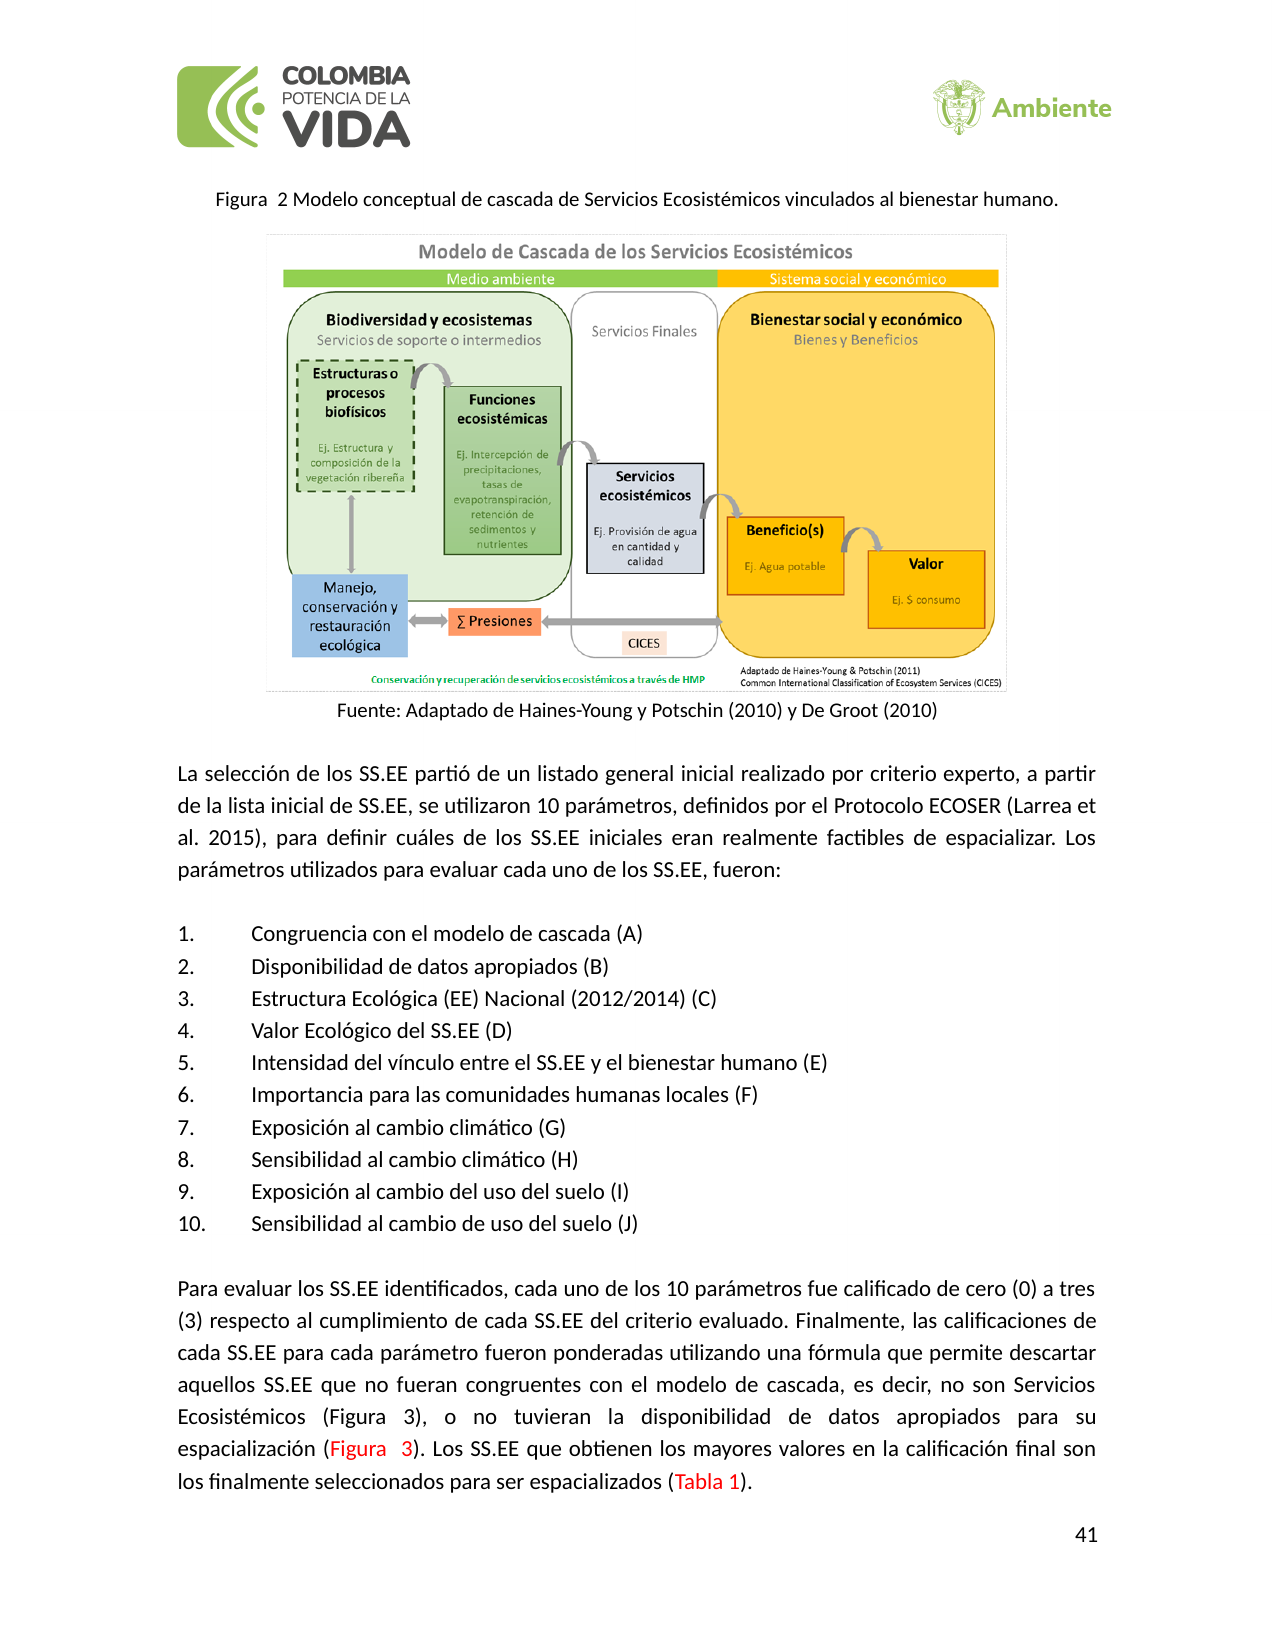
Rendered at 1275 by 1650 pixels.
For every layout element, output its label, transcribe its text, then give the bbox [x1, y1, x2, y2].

list Estructura Ecológica (EE) Nacional (2012/2014) (C) [177, 984, 1098, 1012]
list Disponibilidad de datos apropiados (B) [177, 952, 1098, 980]
list Valor Ecológico del SS.EE (D) [177, 1016, 1098, 1044]
list Sensibilidad al cambio climático (H) [177, 1145, 1098, 1173]
list Exposición al cambio climático (G) [177, 1113, 1098, 1141]
list Exposición al cambio del uso del suelo (I) [177, 1177, 1098, 1205]
list Intensidad del vínculo entre el SS.EE y el bienestar humano (E) [177, 1048, 1098, 1076]
list Sensibilidad al cambio de uso del suelo (J) [177, 1209, 1098, 1237]
picture [0, 0, 1272, 1323]
text La selección de los SS.EE partió de un listado general inicial realizado por criterio experto, a partir de la lista inicial de SS.EE, se utilizaron 10 parámetros, definidos por el Protocolo ECOSER (Larrea et al. 2015), para definir cuáles de los SS.EE iniciales eran realmente factibles de espacializar. Los parámetros utilizados para evaluar cada uno de los SS.EE, fueron: [177, 759, 1098, 883]
text Fuente: Adaptado de Haines-Young y Potschin (2010) y De Groot (2010) [177, 697, 1098, 723]
list Congruencia con el modelo de cascada (A) [177, 919, 1098, 948]
list Importancia para las comunidades humanas locales (F) [177, 1081, 1098, 1108]
